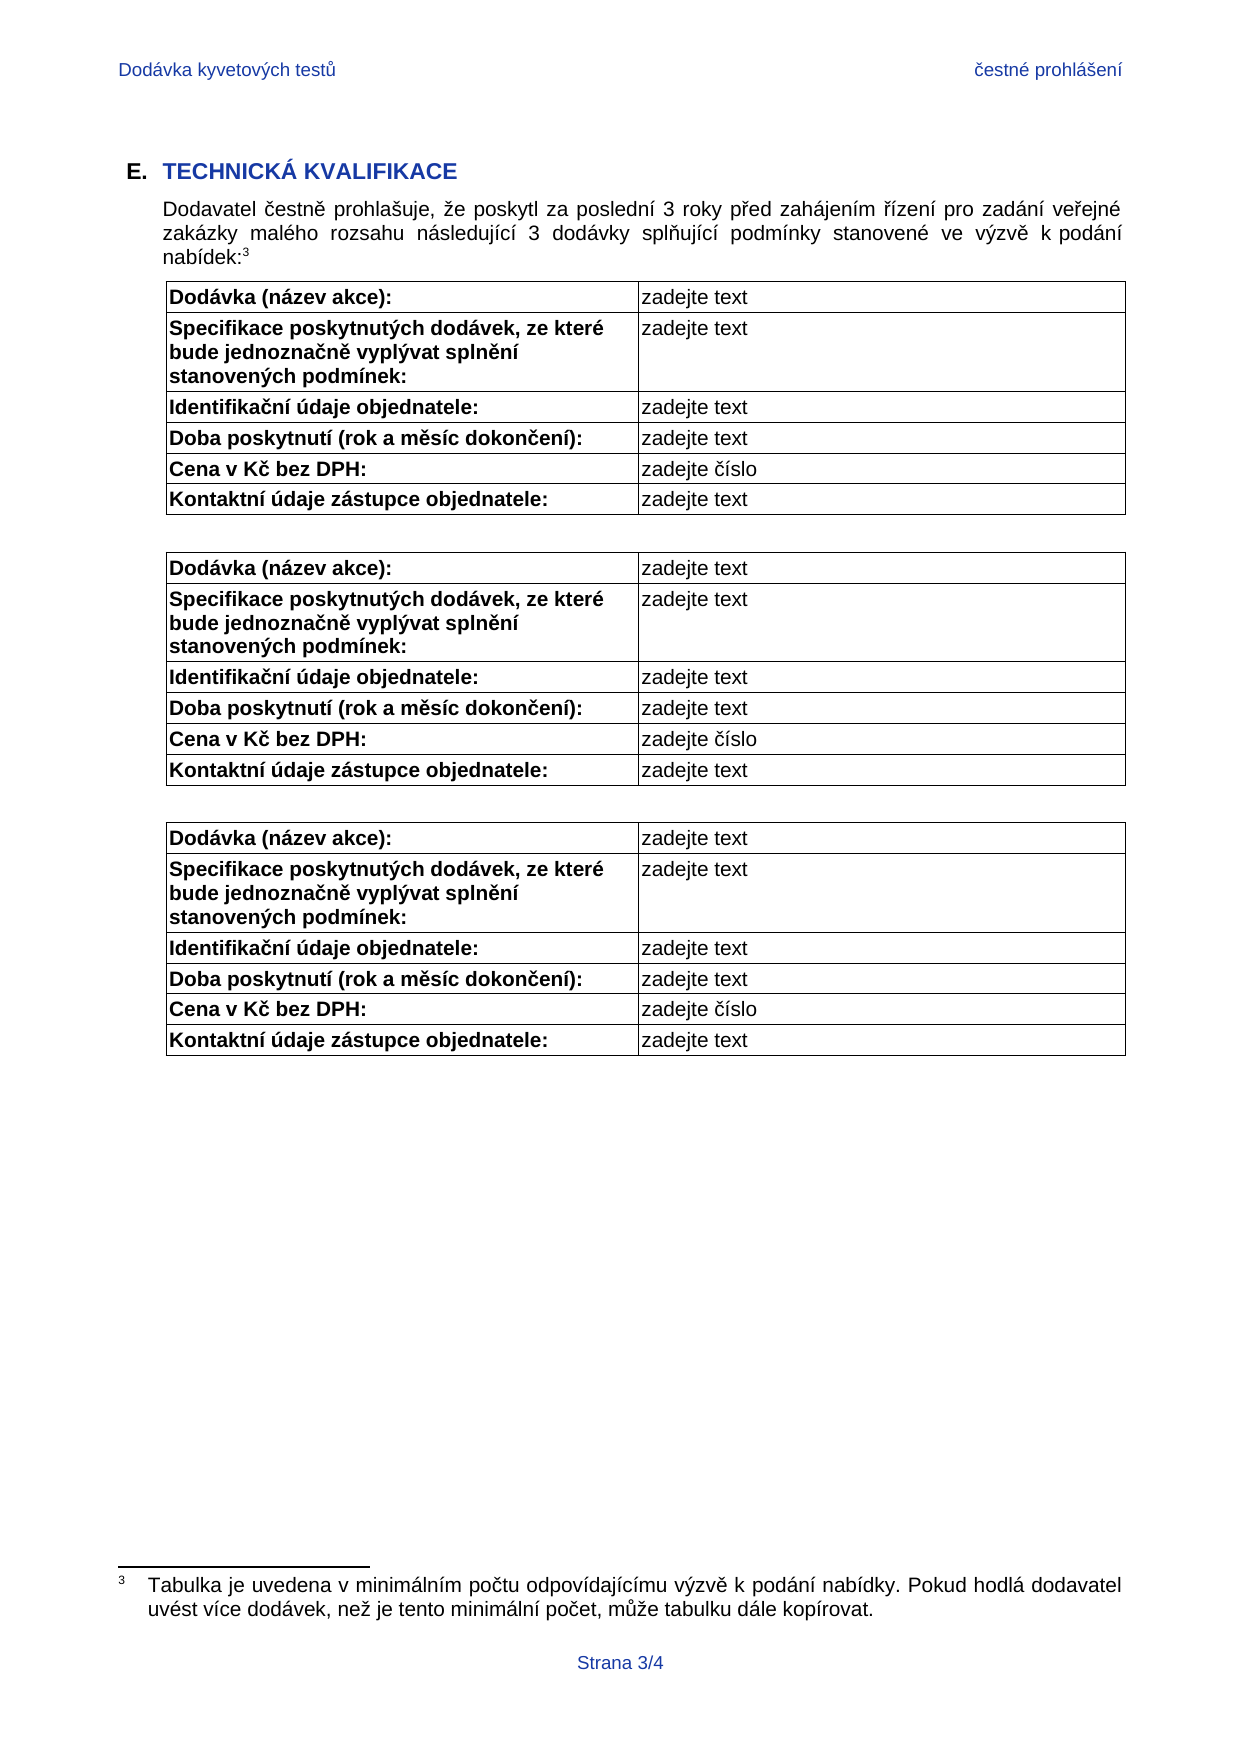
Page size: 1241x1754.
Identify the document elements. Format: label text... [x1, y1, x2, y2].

table_header Dodávka (název akce): [167, 282, 638, 312]
table_cell Doba poskytnutí (rok a měsíc dokončení): [167, 693, 638, 723]
subtitle Technická kvalifikace [148, 158, 1122, 184]
table_cell Identifikační údaje objednatele: [167, 933, 638, 962]
table_cell Cena v Kč bez DPH: [167, 454, 638, 483]
table_cell Specifikace poskytnutých dodávek, ze které bude jednoznačně vyplývat splnění stanovených podmínek: [167, 854, 638, 932]
table_cell Identifikační údaje objednatele: [167, 662, 638, 692]
table_cell Kontaktní údaje zástupce objednatele: [167, 1025, 638, 1055]
table_header Dodávka (název akce): [167, 553, 638, 582]
table_cell Cena v Kč bez DPH: [167, 994, 638, 1024]
table_cell Identifikační údaje objednatele: [167, 392, 638, 422]
table_cell Specifikace poskytnutých dodávek, ze které bude jednoznačně vyplývat splnění stanovených podmínek: [167, 584, 638, 661]
table_cell Cena v Kč bez DPH: [167, 724, 638, 754]
table_cell Specifikace poskytnutých dodávek, ze které bude jednoznačně vyplývat splnění stanovených podmínek: [167, 313, 638, 391]
table_cell Doba poskytnutí (rok a měsíc dokončení): [167, 964, 638, 993]
table_cell Kontaktní údaje zástupce objednatele: [167, 755, 638, 784]
table_cell Doba poskytnutí (rok a měsíc dokončení): [167, 423, 638, 452]
table_cell Kontaktní údaje zástupce objednatele: [167, 484, 638, 514]
table_header Dodávka (název akce): [167, 823, 638, 853]
text Dodavatel čestně prohlašuje, že poskytl za poslední 3 roky před zahájením řízení pro zadání veřejné zakázky malého rozsahu následující 3 dodávky splňující podmínky stanovené ve výzvě k podání nabídek: [162, 197, 1122, 269]
